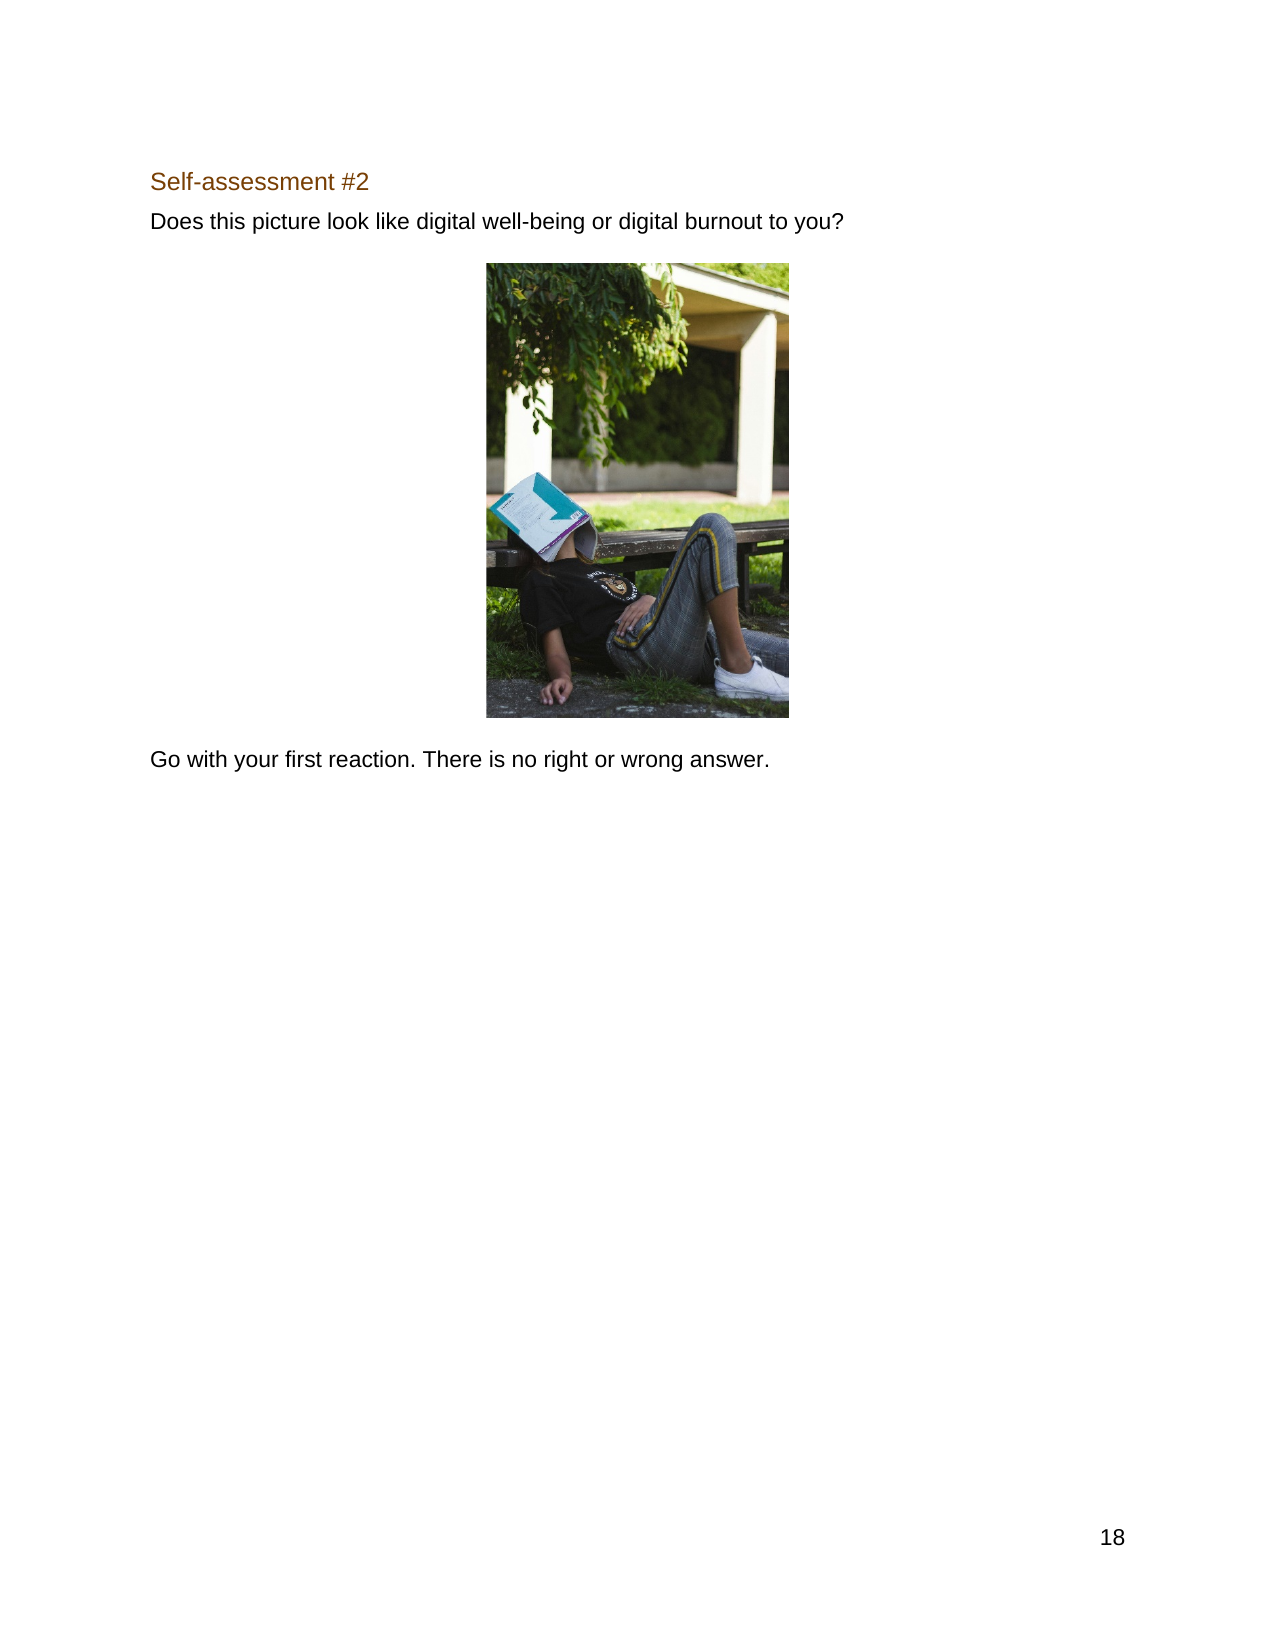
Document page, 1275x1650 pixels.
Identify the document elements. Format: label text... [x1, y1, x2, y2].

picture [486, 263, 789, 718]
text Does this picture look like digital well-being or digital burnout to you? [150, 208, 1125, 234]
subtitle Self-assessment #2 [150, 167, 1125, 195]
text Go with your first reaction. There is no right or wrong answer. [150, 746, 1125, 773]
